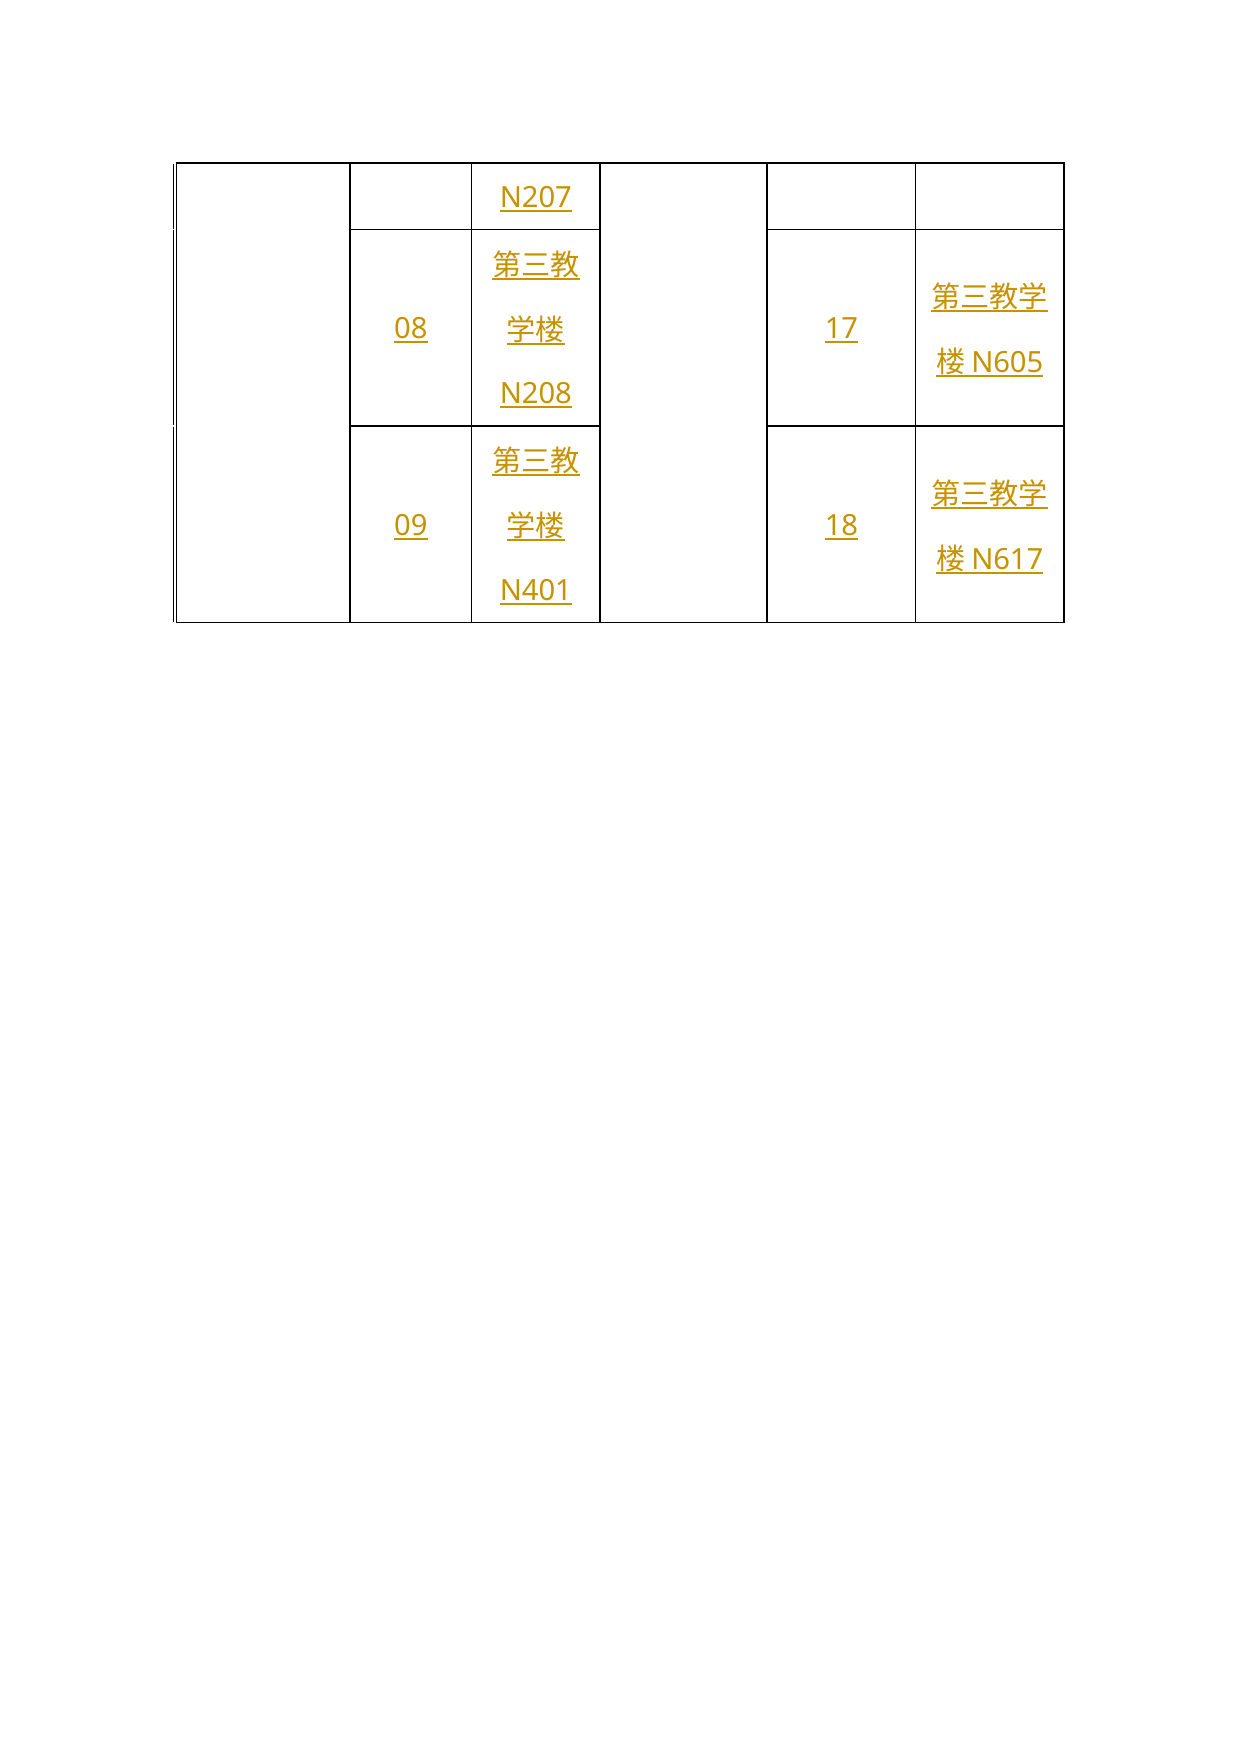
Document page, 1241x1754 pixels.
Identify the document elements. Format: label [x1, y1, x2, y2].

table_cell [472, 164, 599, 228]
table_cell [916, 427, 1063, 622]
table_cell [351, 164, 471, 228]
table_cell [351, 230, 471, 425]
table_cell [768, 427, 915, 622]
table_cell [472, 427, 599, 622]
table_cell [916, 164, 1063, 228]
table_cell [768, 164, 915, 228]
table_cell [472, 230, 599, 425]
table_cell [916, 230, 1063, 425]
table_cell [351, 427, 471, 622]
table_cell [768, 230, 915, 425]
